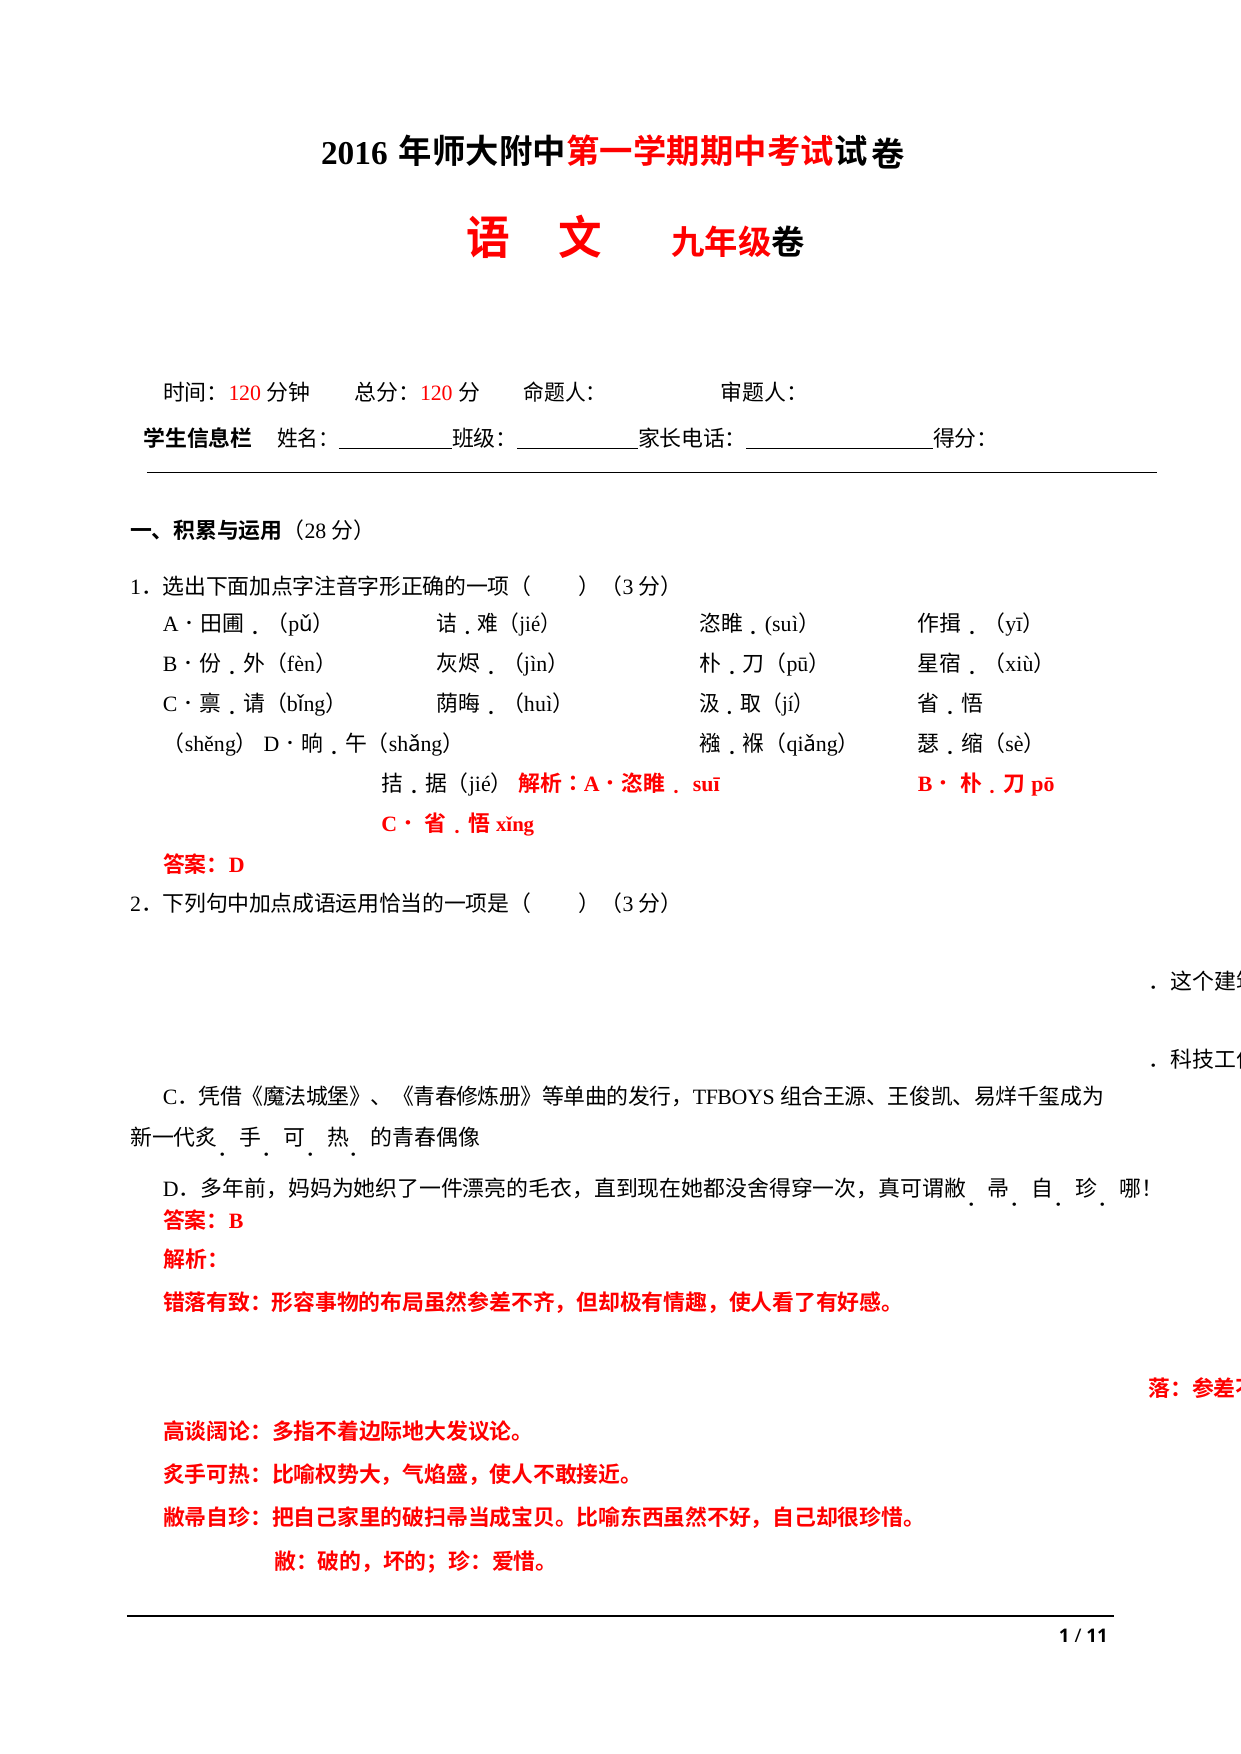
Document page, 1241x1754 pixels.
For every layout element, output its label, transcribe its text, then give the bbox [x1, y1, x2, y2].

subtitle 答案：B [163, 1203, 307, 1234]
text 语 文 九年级卷 [120, 201, 1151, 267]
subtitle 解析： [163, 1242, 307, 1274]
text 学生信息栏 姓名： 班级： 家长电话： 得分： [143, 421, 1151, 453]
text D．多年前，妈妈为她织了一件漂亮的毛衣，直到现在她都没舍得穿一次，真可谓敝．帚．自．珍．哪！ [163, 1172, 1151, 1202]
text 一、积累与运用（28 分） [130, 513, 1151, 545]
subtitle 答案：D [163, 847, 1151, 879]
text 时间：120 分钟 总分：120 分 命题人： 审题人： [163, 375, 1151, 407]
text B．科技工作者不是高．谈．阔．论．的理论家，而是脚踏实地的实干家。 [1148, 1000, 1240, 1075]
text A．田圃．（pǔ） 诘．难（jié） 恣睢．(suì） 作揖．（yī） B．份．外（fèn） 灰烬．（jìn） 朴．刀（pū） 星宿．（xiù） C．禀．请（bǐng） 荫晦．（huì） 汲．取（jí） 省．悟（shěng） D．晌．午（shǎng） 襁．褓（qiǎng） 瑟．缩（sè） 拮．据（jié） 解析：A．恣睢． suī B． 朴．刀 pō C． 省．悟 xǐng [163, 608, 1057, 847]
text 高谈阔论：多指不着边际地大发议论。 [163, 1414, 932, 1446]
text C．凭借《魔法城堡》、《青春修炼册》等单曲的发行，TFBOYS 组合王源、王俊凯、易烊千玺成为 新一代炙．手．可．热．的青春偶像 [130, 1079, 1111, 1162]
text 敝帚自珍：把自己家里的破扫帚当成宝贝。比喻东西虽然不好，自己却很珍惜。 [163, 1500, 932, 1532]
text 炙手可热：比喻权势大，气焰盛，使人不敢接近。 [163, 1457, 932, 1489]
text 敝：破的，坏的；珍：爱惜。 [114, 1544, 717, 1575]
text 2．下列句中加点成语运用恰当的一项是（ ）（3 分） [130, 882, 1111, 919]
text A．这个建筑工地管理混乱，建筑材料随意堆放，错．落．有．致．，被责令限期整改。 [1148, 922, 1240, 997]
text 错落：参差不齐。致：情趣。 [1148, 1329, 1240, 1402]
text 1．选出下面加点字注音字形正确的一项（ ）（3 分） [130, 569, 1151, 601]
text 错落有致：形容事物的布局虽然参差不齐，但却极有情趣，使人看了有好感。 [163, 1285, 1057, 1316]
text 2016 年师大附中第一学期期中考试试卷 [321, 131, 1151, 175]
